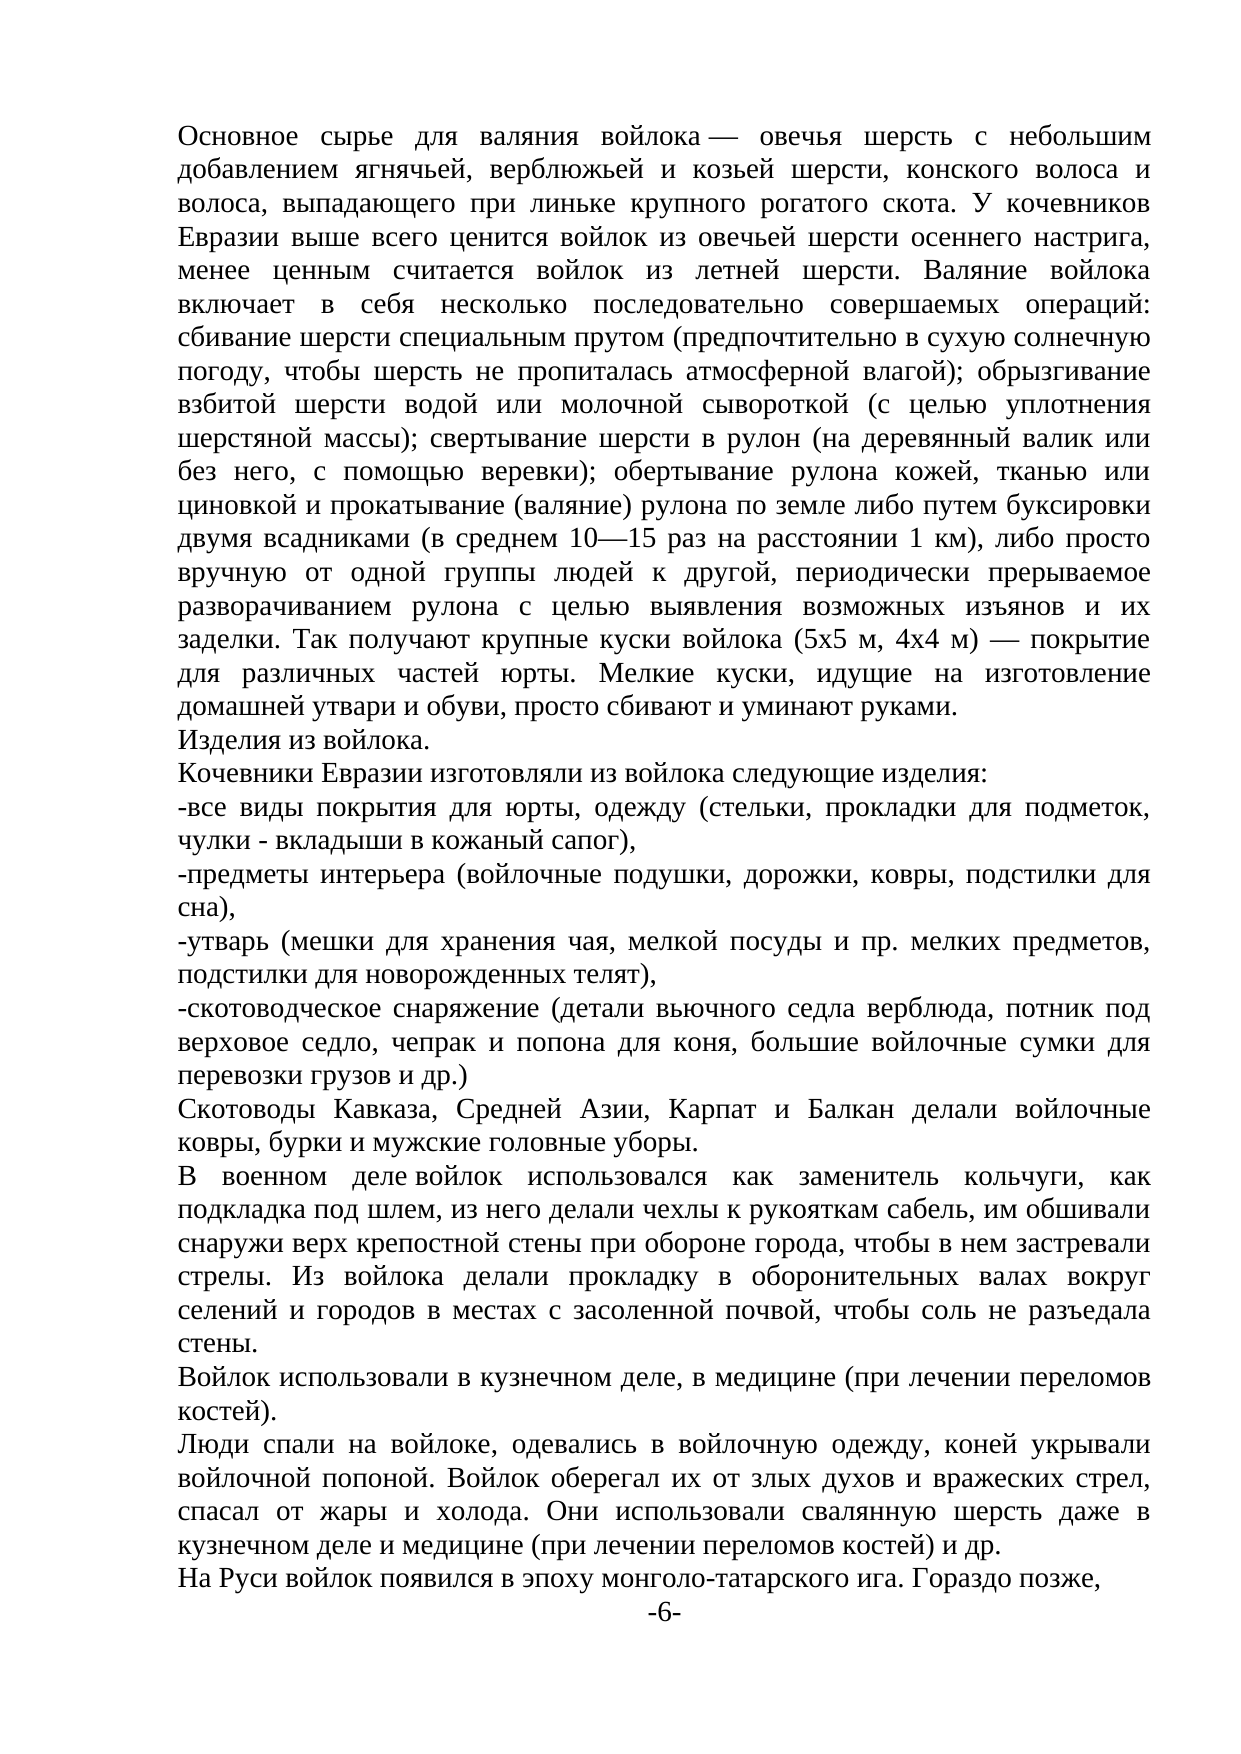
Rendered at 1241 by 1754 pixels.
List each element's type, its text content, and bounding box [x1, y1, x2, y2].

text Основное сырье для валяния войлока — овечья шерсть с небольшим добавлением ягнячьей, верблюжьей и козьей шерсти, конского волоса и волоса, выпадающего при линьке крупного рогатого скота. У кочевников Евразии выше всего ценится войлок из овечьей шерсти осеннего настрига, менее ценным считается войлок из летней шерсти. Валяние войлока включает в себя несколько последовательно совершаемых операций: сбивание шерсти специальным прутом (предпочтительно в сухую солнечную погоду, чтобы шерсть не пропиталась атмосферной влагой); обрызгивание взбитой шерсти водой или молочной сывороткой (с целью уплотнения шерстяной массы); свертывание шерсти в рулон (на деревянный валик или без него, с помощью веревки); обертывание рулона кожей, тканью или циновкой и прокатывание (валяние) рулона по земле либо путем буксировки двумя всадниками (в среднем 10—15 раз на расстоянии 1 км), либо просто вручную от одной группы людей к другой, периодически прерываемое разворачиванием рулона с целью выявления возможных изъянов и их заделки. Так получают крупные куски войлока (5х5 м, 4х4 м) — покрытие для различных частей юрты. Мелкие куски, идущие на изготовление домашней утвари и обуви, просто сбивают и уминают руками. [177, 118, 1152, 722]
text Изделия из войлока. [177, 722, 1152, 755]
text Кочевники Евразии изготовляли из войлока следующие изделия: [177, 755, 1152, 789]
text -скотоводческое снаряжение (детали вьючного седла верблюда, потник под верховое седло, чепрак и попона для коня, большие войлочные сумки для перевозки грузов и др.) [177, 990, 1152, 1091]
text Войлок использовали в кузнечном деле, в медицине (при лечении переломов костей). [177, 1359, 1152, 1426]
text На Руси войлок появился в эпоху монголо-татарского ига. Гораздо позже, [177, 1560, 1152, 1594]
text -6- [177, 1594, 1152, 1627]
text -утварь (мешки для хранения чая, мелкой посуды и пр. мелких предметов, подстилки для новорожденных телят), [177, 923, 1152, 990]
text В военном деле войлок использовался как заменитель кольчуги, как подкладка под шлем, из него делали чехлы к рукояткам сабель, им обшивали снаружи верх крепостной стены при обороне города, чтобы в нем застревали стрелы. Из войлока делали прокладку в оборонительных валах вокруг селений и городов в местах с засоленной почвой, чтобы соль не разъедала стены. [177, 1158, 1152, 1359]
text -предметы интерьера (войлочные подушки, дорожки, ковры, подстилки для сна), [177, 856, 1152, 923]
text -все виды покрытия для юрты, одежду (стельки, прокладки для подметок, чулки - вкладыши в кожаный сапог), [177, 789, 1152, 856]
text Люди спали на войлоке, одевались в войлочную одежду, коней укрывали войлочной попоной. Войлок оберегал их от злых духов и вражеских стрел, спасал от жары и холода. Они использовали свалянную шерсть даже в кузнечном деле и медицине (при лечении переломов костей) и др. [177, 1426, 1152, 1560]
text Скотоводы Кавказа, Средней Азии, Карпат и Балкан делали войлочные ковры, бурки и мужские головные уборы. [177, 1091, 1152, 1158]
